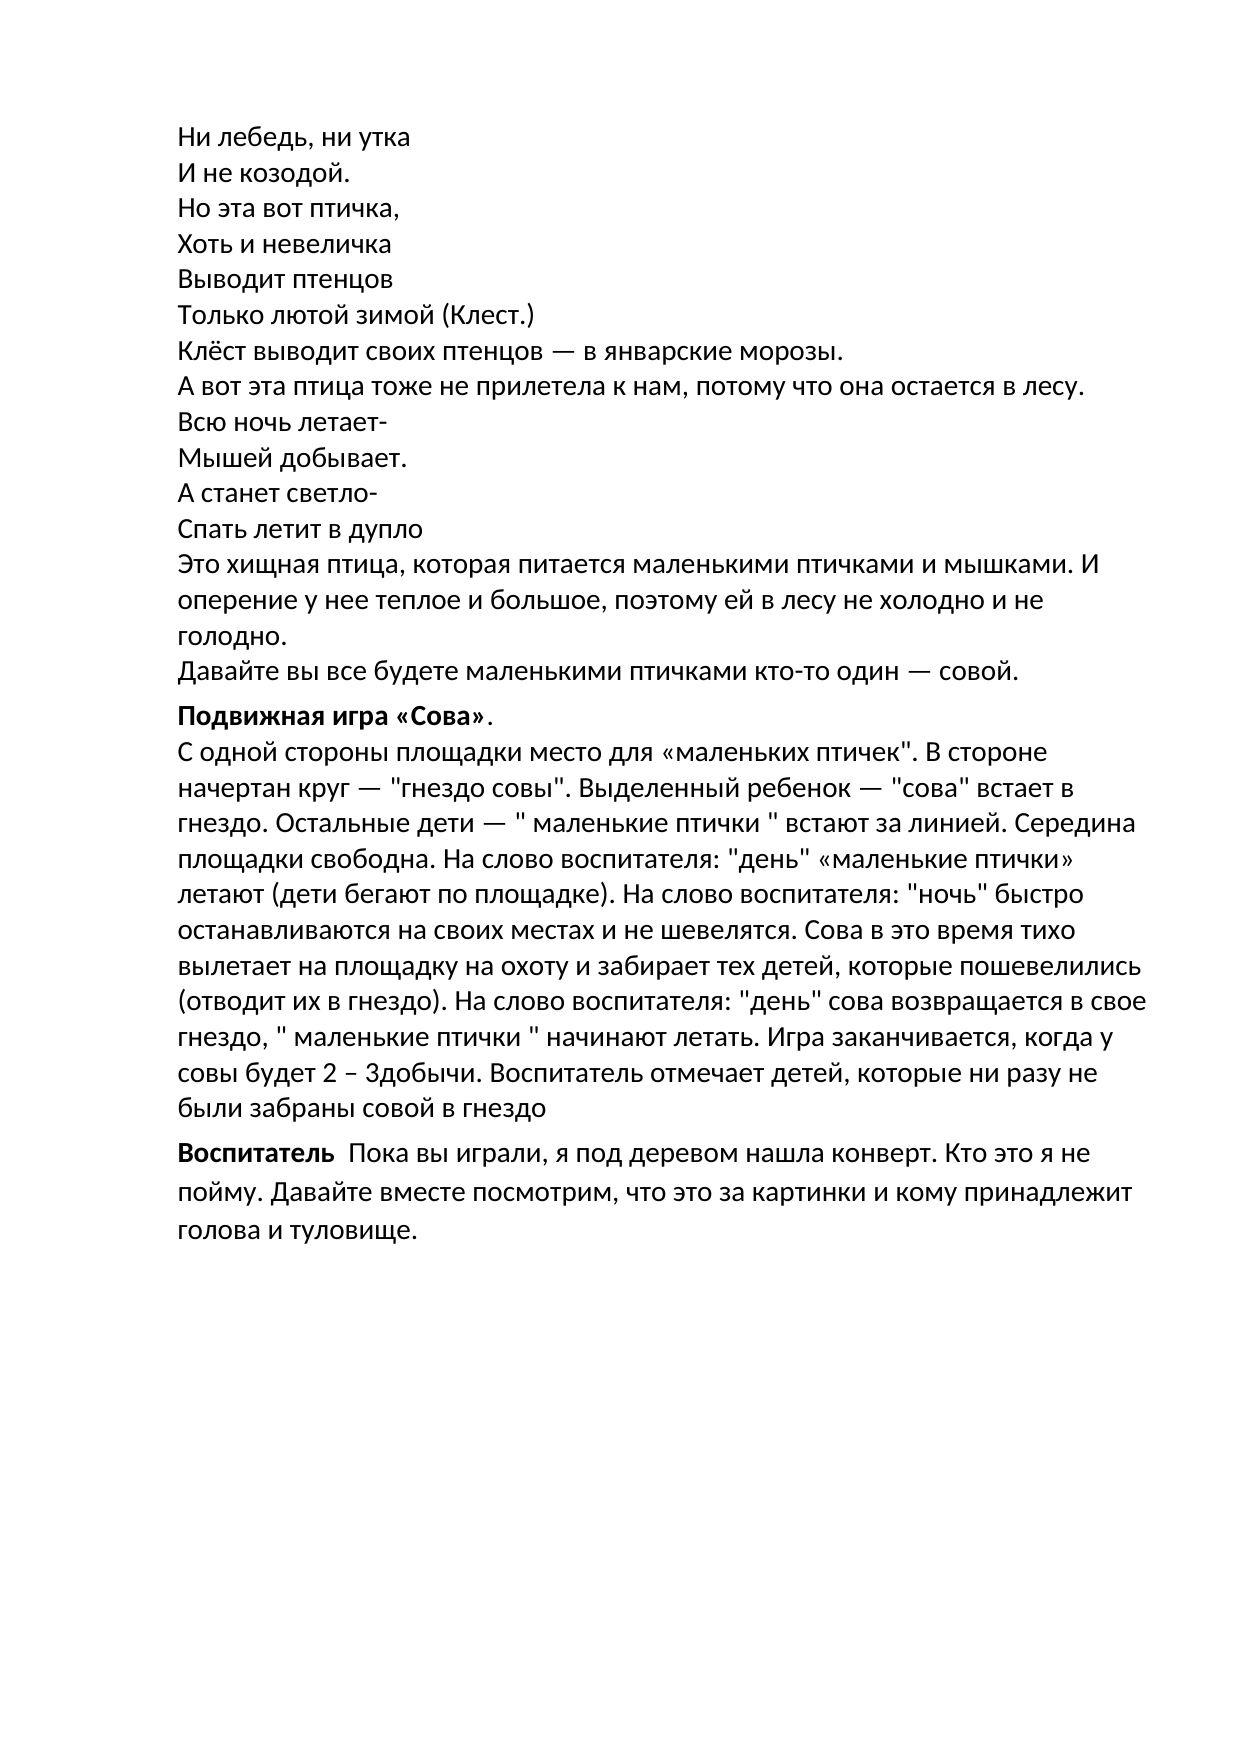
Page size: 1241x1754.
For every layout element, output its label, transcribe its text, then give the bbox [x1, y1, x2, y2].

text Воспитатель Пока вы играли, я под деревом нашла конверт. Кто это я не пойму. Давайте вместе посмотрим, что это за картинки и кому принадлежит голова и туловище. [177, 1134, 1152, 1247]
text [177, 118, 1152, 688]
text Подвижная игра «Сова». С одной стороны площадки место для «маленьких птичек". В стороне начертан круг — "гнездо совы". Выделенный ребенок — "сова" встает в гнездо. Остальные дети — " маленькие птички " встают за линией. Середина площадки свободна. На слово воспитателя: "день" «маленькие птички» летают (дети бегают по площадке). На слово воспитателя: "ночь" быстро останавливаются на своих местах и не шевелятся. Сова в это время тихо вылетает на площадку на охоту и забирает тех детей, которые пошевелились (отводит их в гнездо). На слово воспитателя: "день" сова возвращается в свое гнездо, " маленькие птички " начинают летать. Игра заканчивается, когда у совы будет 2 – 3добычи. Воспитатель отмечает детей, которые ни разу не были забраны совой в гнездо [177, 697, 1152, 1125]
